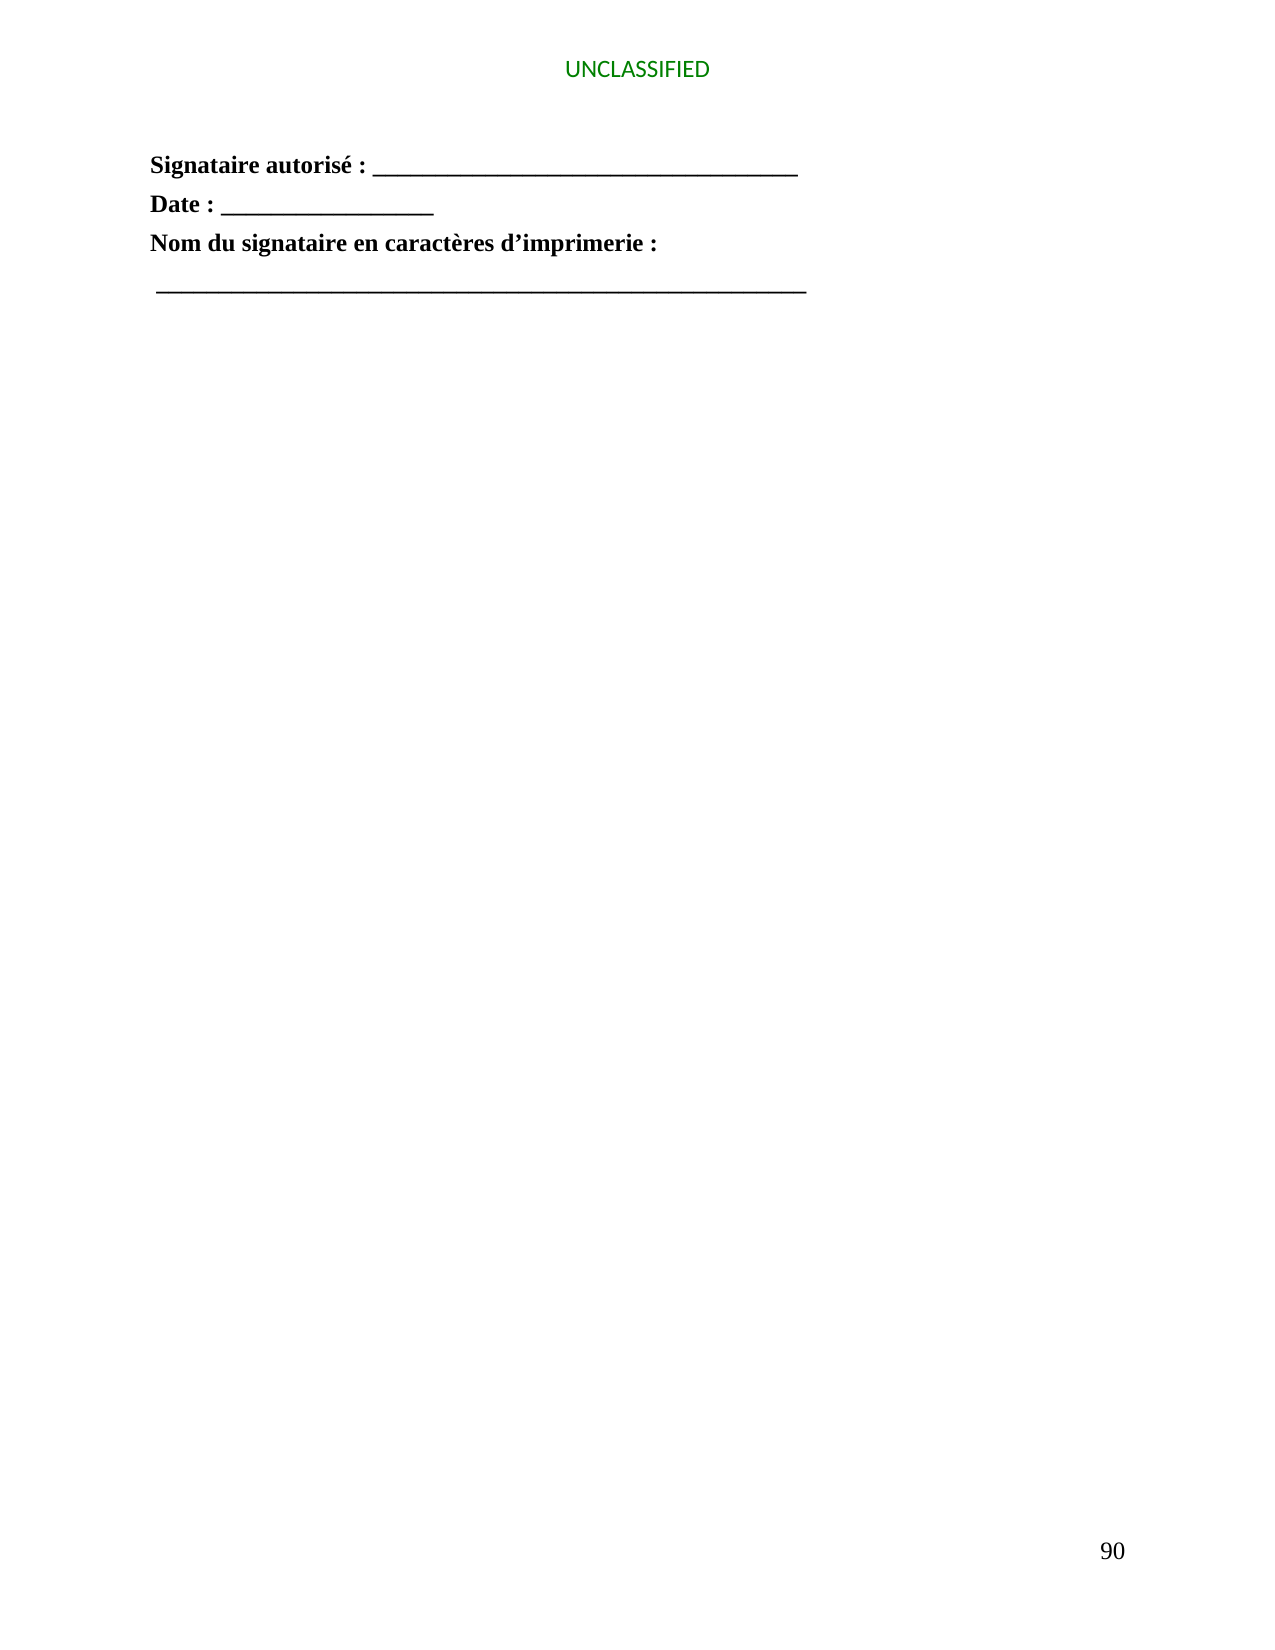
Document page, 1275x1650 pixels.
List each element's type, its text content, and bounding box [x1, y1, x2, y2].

text Signataire autorisé : __________________________________ [150, 150, 1125, 179]
text ____________________________________________________ [150, 267, 1125, 296]
text Date : _________________ [150, 189, 1125, 218]
text Nom du signataire en caractères d’imprimerie : [150, 228, 1125, 257]
